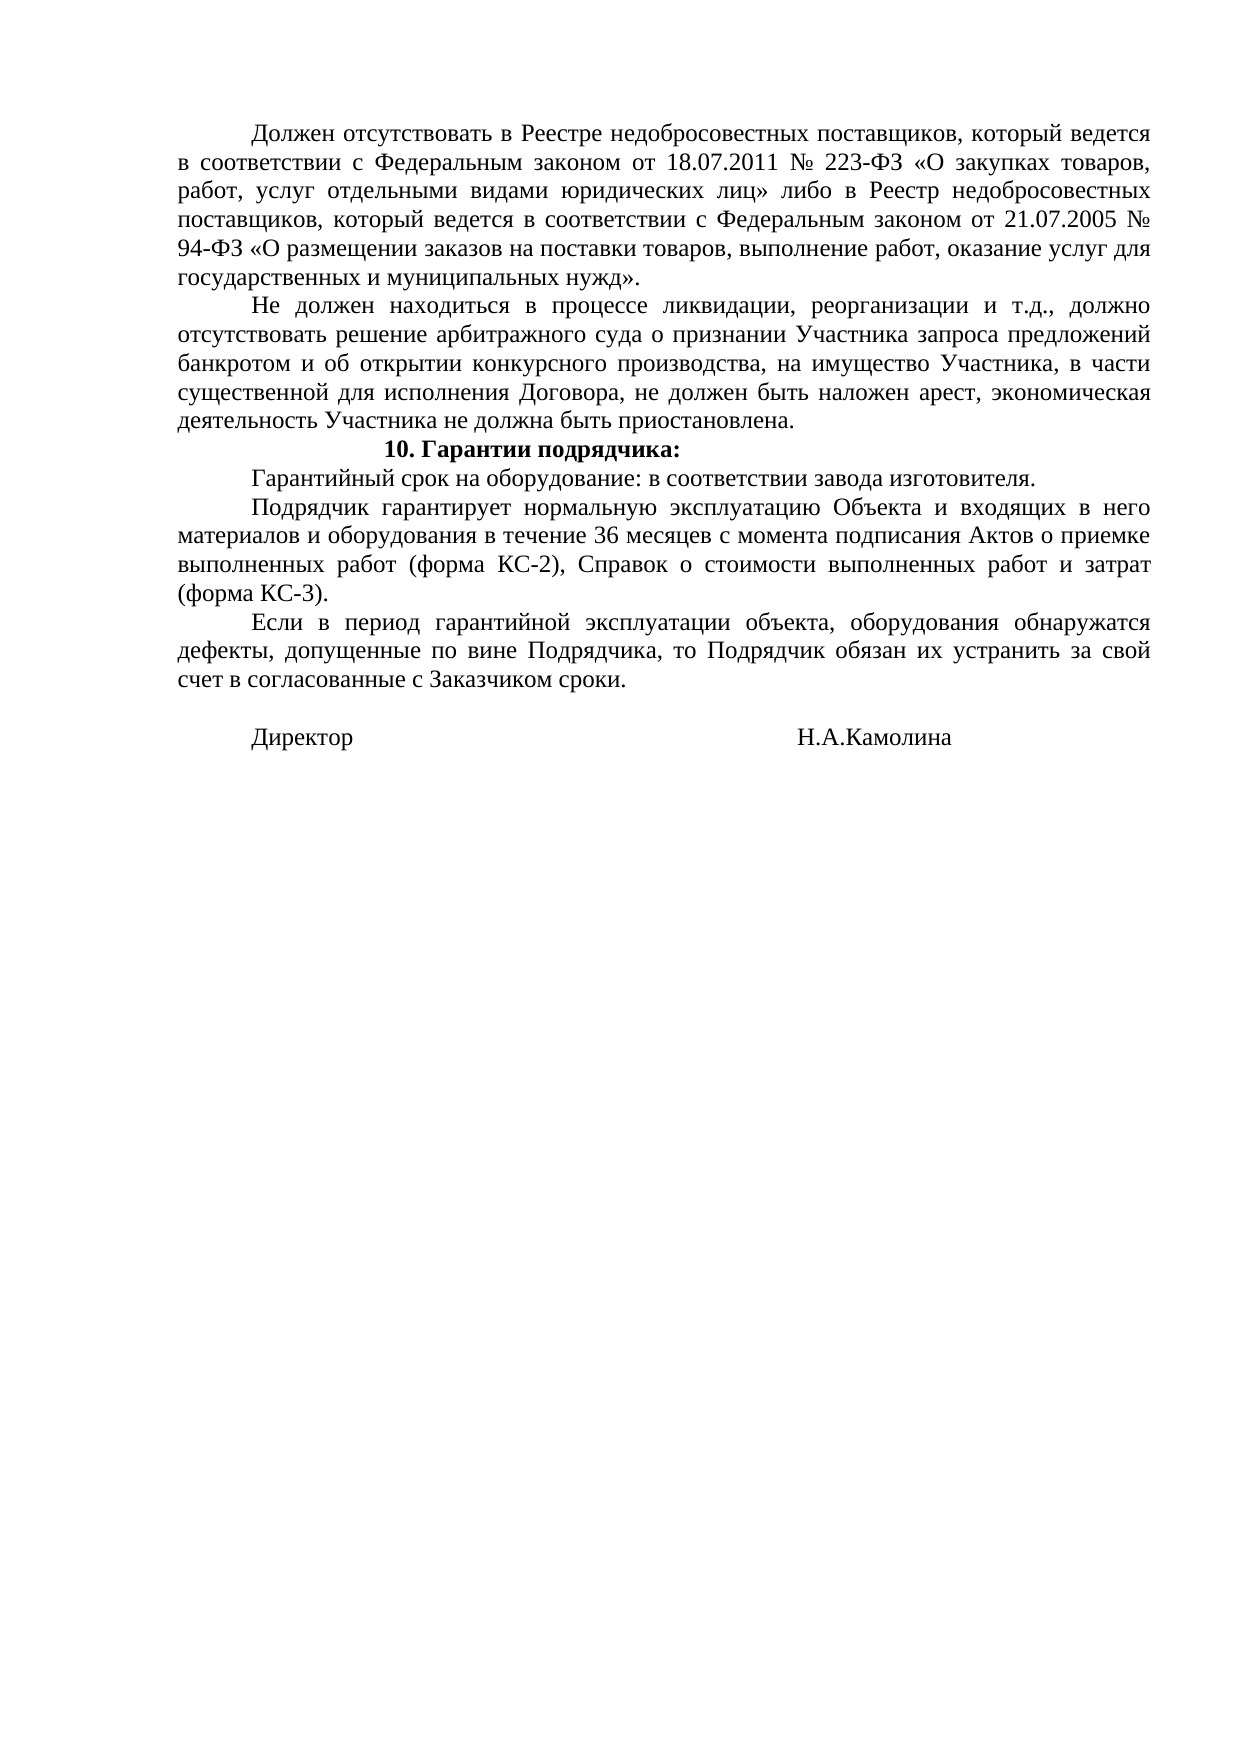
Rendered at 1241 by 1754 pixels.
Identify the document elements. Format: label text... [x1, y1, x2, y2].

text Если в период гарантийной эксплуатации объекта, оборудования обнаружатся дефекты, допущенные по вине Подрядчика, то Подрядчик обязан их устранить за свой счет в согласованные с Заказчиком сроки. [177, 607, 1152, 693]
text Подрядчик гарантирует нормальную эксплуатацию Объекта и входящих в него материалов и оборудования в течение 36 месяцев с момента подписания Актов о приемке выполненных работ (форма КС-2), Справок о стоимости выполненных работ и затрат (форма КС-3). [177, 492, 1152, 607]
text Директор Н.А.Камолина [177, 722, 1152, 751]
text Гарантийный срок на оборудование: в соответствии завода изготовителя. [177, 463, 1152, 492]
text Должен отсутствовать в Реестре недобросовестных поставщиков, который ведется в соответствии с Федеральным законом от 18.07.2011 № 223-ФЗ «О закупках товаров, работ, услуг отдельными видами юридических лиц» либо в Реестр недобросовестных поставщиков, который ведется в соответствии с Федеральным законом от 21.07.2005 № 94-ФЗ «О размещении заказов на поставки товаров, выполнение работ, оказание услуг для государственных и муниципальных нужд». [177, 118, 1152, 291]
text Не должен находиться в процессе ликвидации, реорганизации и т.д., должно отсутствовать решение арбитражного суда о признании Участника запроса предложений банкротом и об открытии конкурсного производства, на имущество Участника, в части существенной для исполнения Договора, не должен быть наложен арест, экономическая деятельность Участника не должна быть приостановлена. [177, 291, 1152, 434]
text 10. Гарантии подрядчика: [177, 434, 1152, 463]
